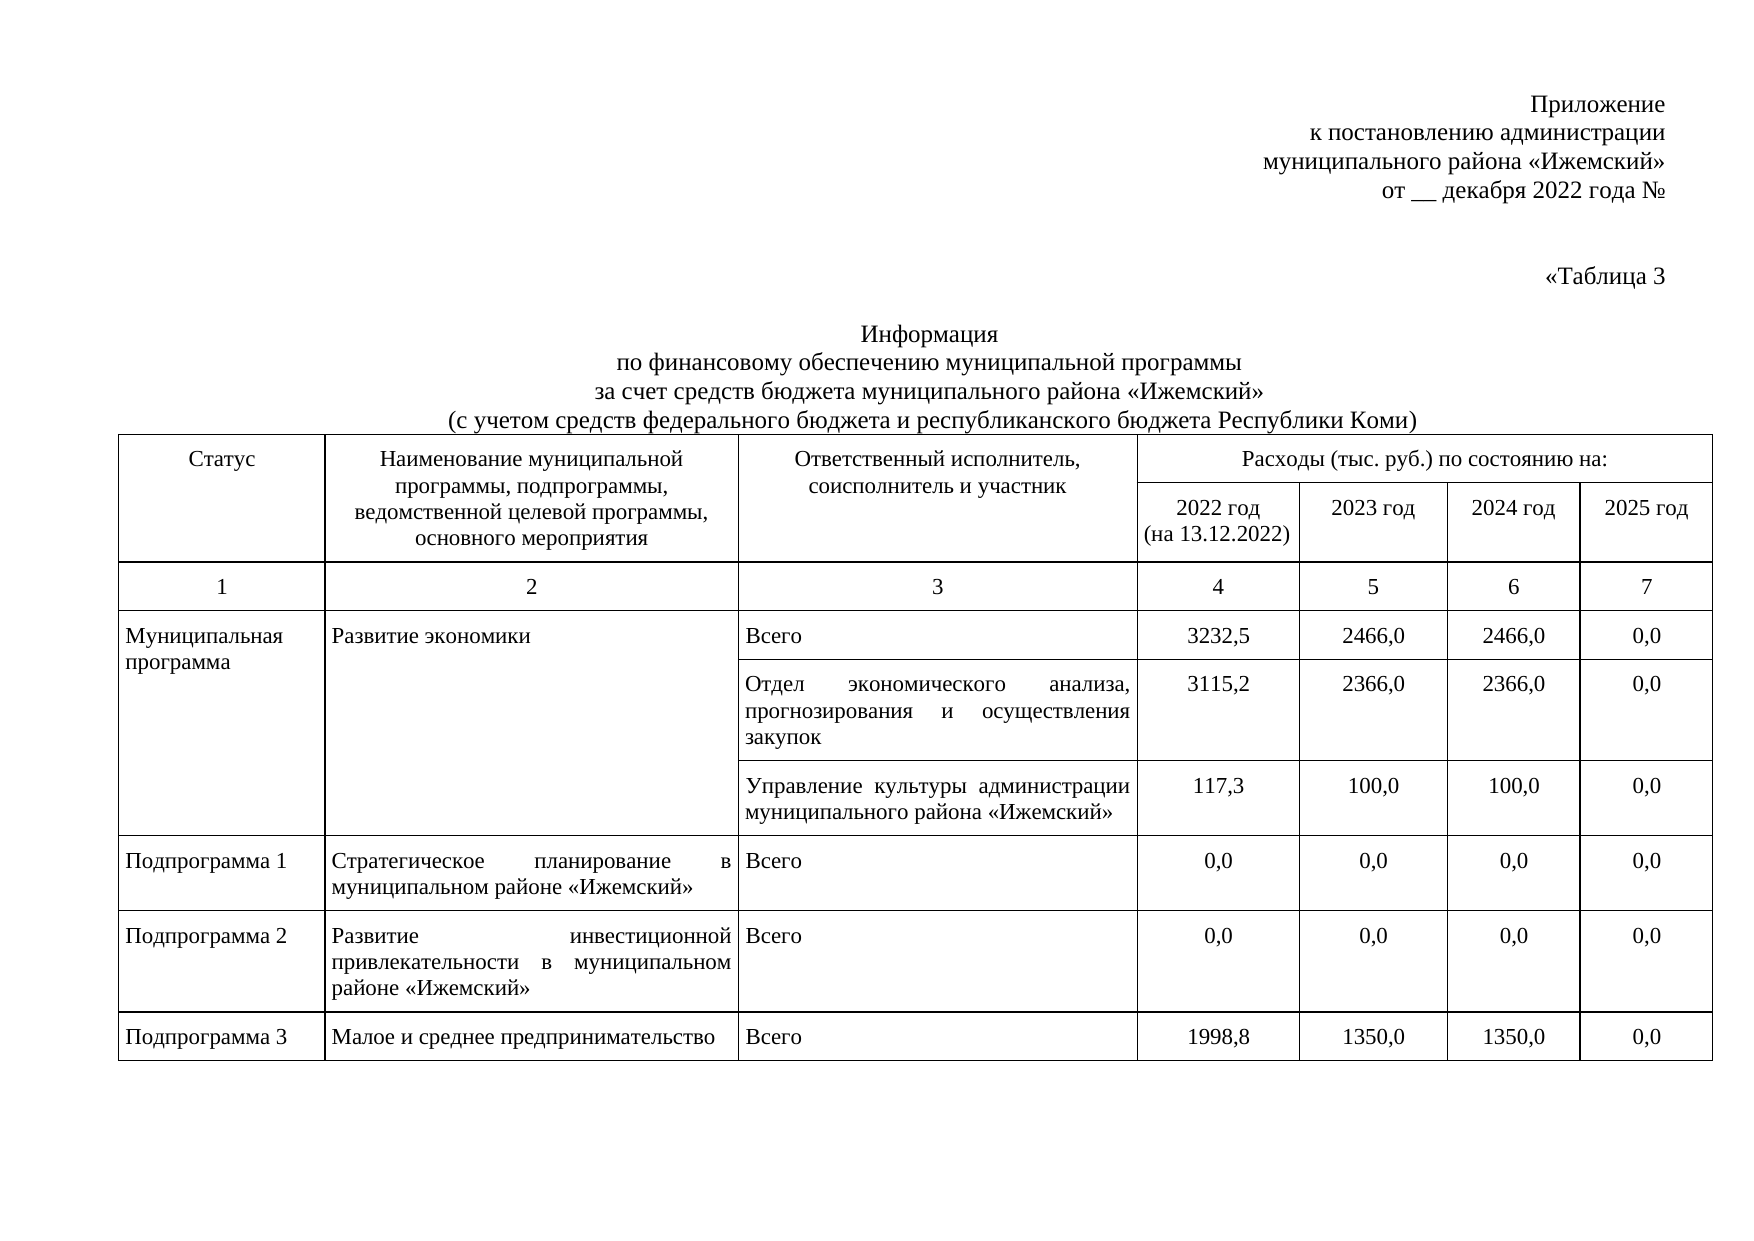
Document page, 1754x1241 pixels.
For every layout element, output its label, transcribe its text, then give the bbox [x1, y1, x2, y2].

table_cell 3 [739, 563, 1137, 610]
table_cell 100,0 [1300, 761, 1447, 835]
table_header Наименование муниципальной программы, подпрограммы, ведомственной целевой программы, основного мероприятия [326, 435, 738, 561]
table_cell 0,0 [1581, 911, 1712, 1011]
table_cell 1350,0 [1300, 1013, 1447, 1060]
table_cell Стратегическое планирование в муниципальном районе «Ижемский» [326, 836, 738, 910]
table_cell 0,0 [1581, 660, 1712, 760]
table_cell 2022 год (на 13.12.2022) [1138, 483, 1299, 561]
table_cell 0,0 [1581, 761, 1712, 835]
table_cell 2024 год [1448, 483, 1579, 561]
table_cell 3115,2 [1138, 660, 1299, 760]
table_cell 2366,0 [1300, 660, 1447, 760]
table_cell 7 [1581, 563, 1712, 610]
table_cell 0,0 [1300, 911, 1447, 1011]
text Приложение [118, 89, 1665, 117]
table_cell 0,0 [1448, 836, 1579, 910]
table_cell 2366,0 [1448, 660, 1579, 760]
table_cell Всего [739, 1013, 1137, 1060]
table_cell 1 [119, 563, 324, 610]
text «Таблица 3 [118, 261, 1665, 290]
table_cell 0,0 [1581, 1013, 1712, 1060]
text муниципального района «Ижемский» [118, 146, 1665, 175]
table_cell Подпрограмма 1 [119, 836, 324, 910]
text (с учетом средств федерального бюджета и республиканского бюджета Республики Коми) [118, 405, 1665, 434]
table_cell Всего [739, 611, 1137, 659]
table_cell Подпрограмма 3 [119, 1013, 324, 1060]
table_cell Отдел экономического анализа, прогнозирования и осуществления закупок [739, 660, 1137, 760]
table_cell Всего [739, 911, 1137, 1011]
table_cell 3232,5 [1138, 611, 1299, 659]
table_cell 0,0 [1138, 836, 1299, 910]
table_cell 2025 год [1581, 483, 1712, 561]
table_cell Развитие экономики [326, 611, 738, 835]
text к постановлению администрации [118, 117, 1665, 146]
table_cell 1998,8 [1138, 1013, 1299, 1060]
table_cell Подпрограмма 2 [119, 911, 324, 1011]
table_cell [326, 1013, 738, 1060]
table_cell 0,0 [1300, 836, 1447, 910]
table_cell 117,3 [1138, 761, 1299, 835]
table_cell Муниципальная программа [119, 611, 324, 835]
text Информация [118, 319, 1665, 347]
table_header Ответственный исполнитель, соисполнитель и участник [739, 435, 1137, 561]
table_cell 0,0 [1581, 836, 1712, 910]
table_cell 2466,0 [1448, 611, 1579, 659]
table_header Расходы (тыс. руб.) по состоянию на: [1138, 435, 1712, 482]
text от __ декабря 2022 года № [118, 175, 1665, 204]
text по финансовому обеспечению муниципальной программы [118, 347, 1665, 376]
table_cell 100,0 [1448, 761, 1579, 835]
table_cell Всего [739, 836, 1137, 910]
table_cell 2 [326, 563, 738, 610]
table_cell 5 [1300, 563, 1447, 610]
table_cell 1350,0 [1448, 1013, 1579, 1060]
table_cell Развитие инвестиционной привлекательности в муниципальном районе «Ижемский» [326, 911, 738, 1011]
table_cell 0,0 [1448, 911, 1579, 1011]
table_cell Управление культуры администрации муниципального района «Ижемский» [739, 761, 1137, 835]
table_header Статус [119, 435, 324, 561]
text за счет средств бюджета муниципального района «Ижемский» [118, 376, 1665, 405]
table_cell 4 [1138, 563, 1299, 610]
table_cell 0,0 [1138, 911, 1299, 1011]
table_cell 2023 год [1300, 483, 1447, 561]
table_cell 0,0 [1581, 611, 1712, 659]
table_cell 6 [1448, 563, 1579, 610]
table_cell 2466,0 [1300, 611, 1447, 659]
